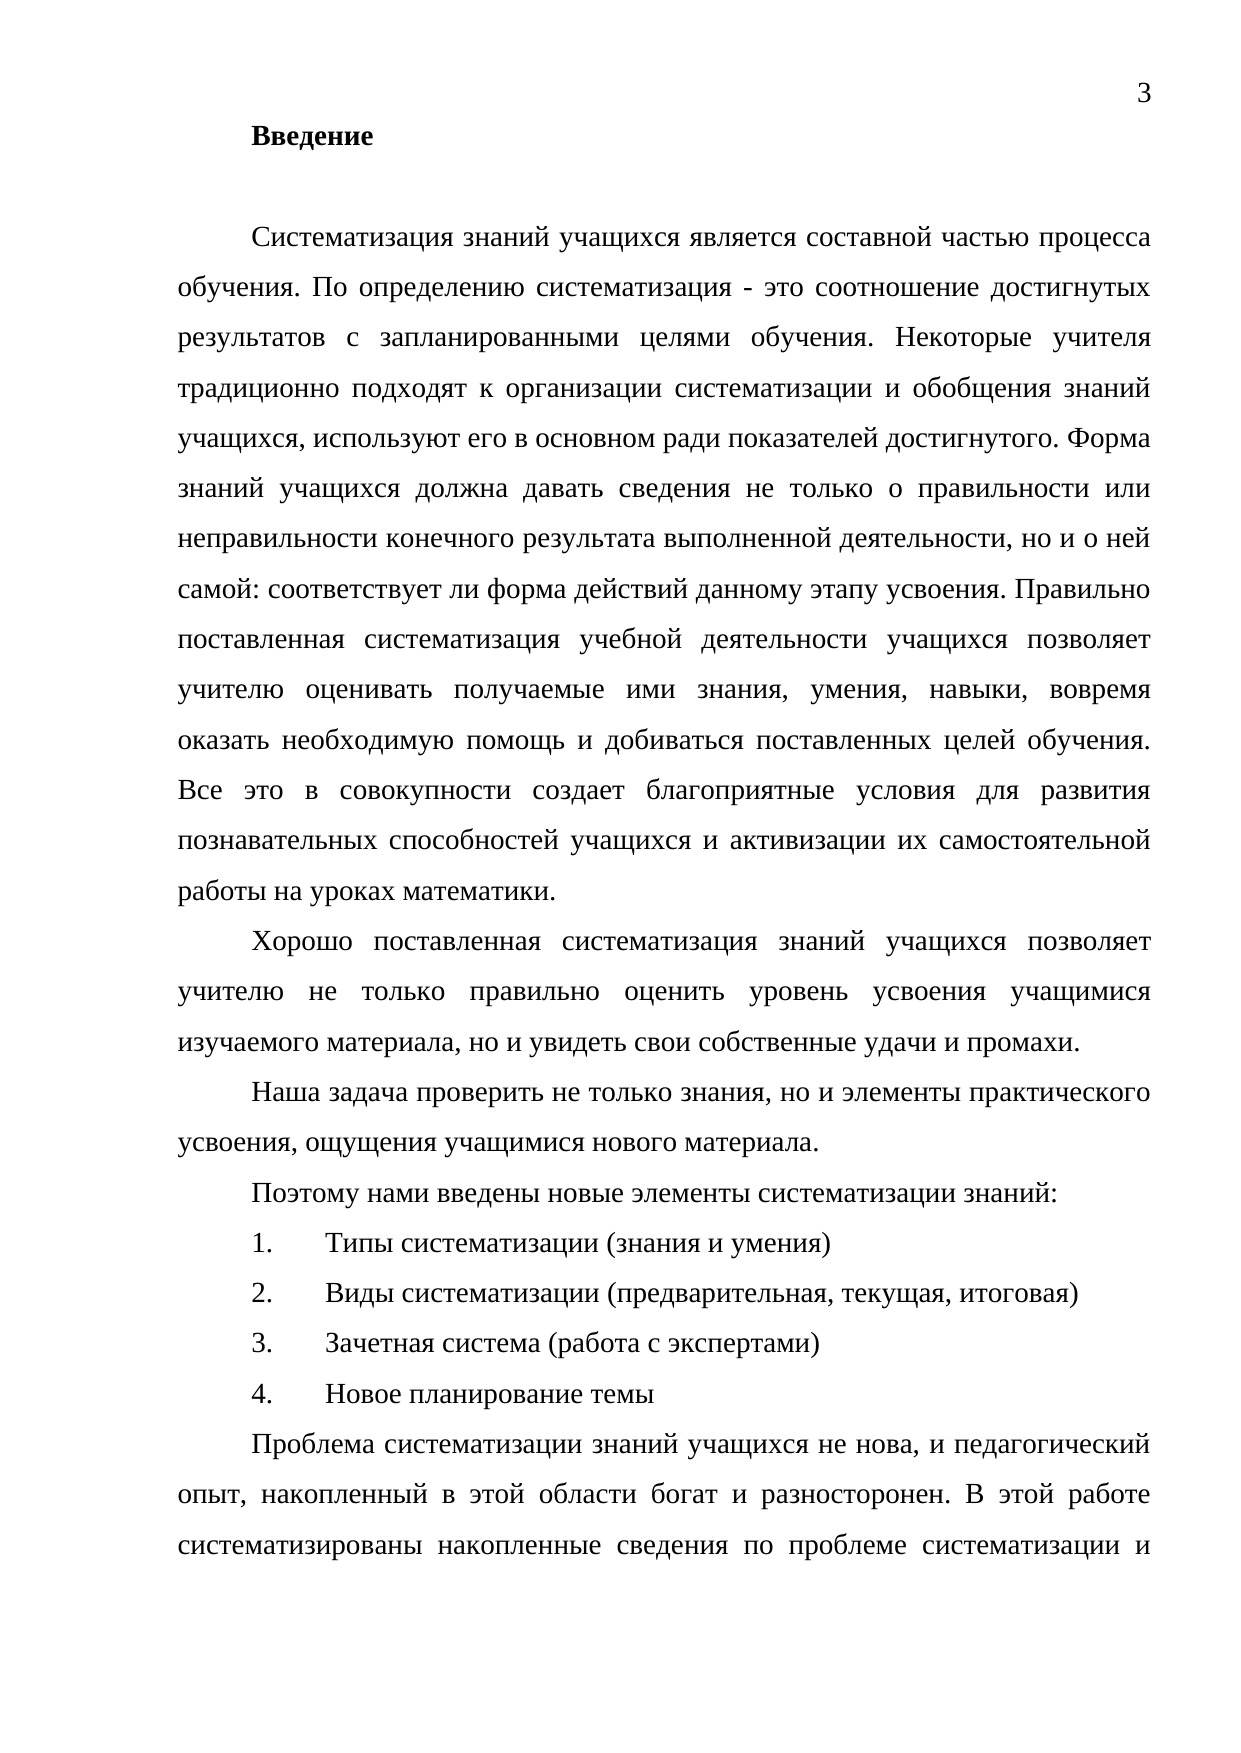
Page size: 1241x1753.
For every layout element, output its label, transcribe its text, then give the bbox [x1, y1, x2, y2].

list Виды систематизации (предварительная, текущая, итоговая) [177, 1275, 1152, 1309]
text Наша задача проверить не только знания, но и элементы практического усвоения, ощущения учащимися нового материала. [177, 1074, 1152, 1158]
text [177, 1426, 1152, 1560]
list Новое планирование темы [177, 1376, 1152, 1409]
list Типы систематизации (знания и умения) [177, 1225, 1152, 1258]
list Зачетная система (работа с экспертами) [177, 1326, 1152, 1359]
text Хорошо поставленная систематизация знаний учащихся позволяет учителю не только правильно оценить уровень усвоения учащимися изучаемого материала, но и увидеть свои собственные удачи и промахи. [177, 923, 1152, 1057]
text Введение [177, 118, 1152, 152]
text Поэтому нами введены новые элементы систематизации знаний: [177, 1175, 1152, 1208]
text Систематизация знаний учащихся является составной частью процесса обучения. По определению систематизация - это соотношение достигнутых результатов с запланированными целями обучения. Некоторые учителя традиционно подходят к организации систематизации и обобщения знаний учащихся, используют его в основном ради показателей достигнутого. Форма знаний учащихся должна давать сведения не только о правильности или неправильности конечного результата выполненной деятельности, но и о ней самой: соответствует ли форма действий данному этапу усвоения. Правильно поставленная систематизация учебной деятельности учащихся позволяет учителю оценивать получаемые ими знания, умения, навыки, вовремя оказать необходимую помощь и добиваться поставленных целей обучения. Все это в совокупности создает благоприятные условия для развития познавательных способностей учащихся и активизации их самостоятельной работы на уроках математики. [177, 219, 1152, 906]
